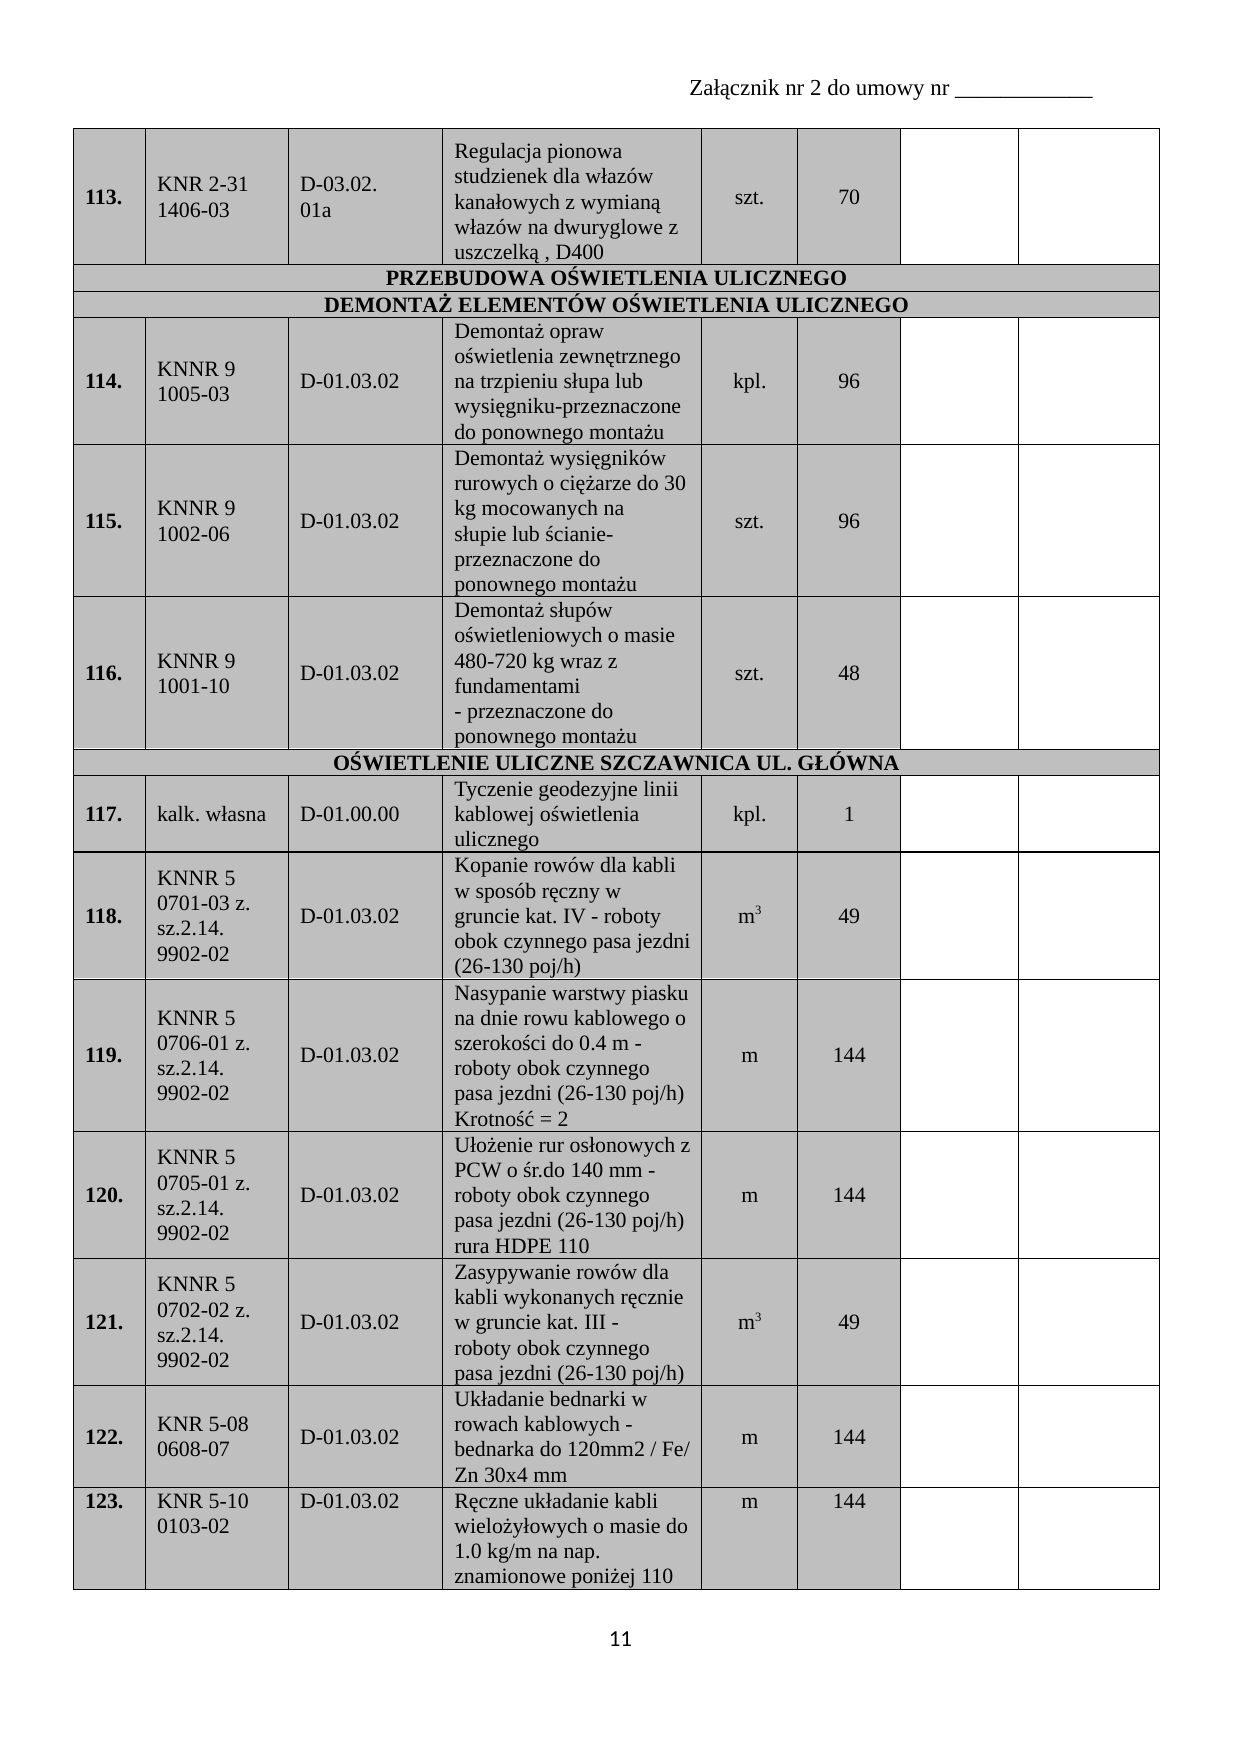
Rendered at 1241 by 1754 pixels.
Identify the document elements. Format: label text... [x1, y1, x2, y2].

table_cell 144 [798, 980, 900, 1131]
table_cell kalk. własna [146, 776, 288, 851]
table_cell 96 [798, 318, 900, 444]
table_cell 144 [798, 1488, 900, 1589]
table_cell KNNR 5 0705-01 z. sz.2.14. 9902-02 [146, 1132, 288, 1258]
table_cell KNR 5-08 0608-07 [146, 1386, 288, 1487]
table_cell D-01.00.00 [289, 776, 442, 851]
table_cell Demontaż wysięgników rurowych o ciężarze do 30 kg mocowanych na słupie lub ścianie-przeznaczone do ponownego montażu [443, 445, 701, 596]
table_cell m [702, 1132, 797, 1258]
table_cell Tyczenie geodezyjne linii kablowej oświetlenia ulicznego [443, 776, 701, 851]
table_cell m [702, 980, 797, 1131]
table_cell KNNR 9 1002-06 [146, 445, 288, 596]
table_cell [901, 776, 1018, 851]
table_cell [901, 853, 1018, 978]
table_cell D-01.03.02 [289, 1488, 442, 1589]
table_cell KNNR 9 1005-03 [146, 318, 288, 444]
table_cell [1019, 597, 1159, 748]
table_cell [1019, 318, 1159, 444]
table_cell [901, 445, 1018, 596]
table_cell [901, 129, 1018, 264]
table_cell OŚWIETLENIE ULICZNE SZCZAWNICA UL. GŁÓWNA [74, 750, 1159, 775]
table_cell 48 [798, 597, 900, 748]
table_cell m [702, 1386, 797, 1487]
table_cell 96 [798, 445, 900, 596]
table_cell m3 [702, 853, 797, 978]
table_cell D-01.03.02 [289, 445, 442, 596]
table_cell m3 [702, 1259, 797, 1385]
table_cell D-01.03.02 [289, 1259, 442, 1385]
table_cell kpl. [702, 318, 797, 444]
table_cell Kopanie rowów dla kabli w sposób ręczny w gruncie kat. IV - roboty obok czynnego pasa jezdni (26-130 poj/h) [443, 853, 701, 978]
table_cell [1019, 1259, 1159, 1385]
table_cell KNR 2-31 1406-03 [146, 129, 288, 264]
table_cell m [702, 1488, 797, 1589]
table_cell szt. [702, 129, 797, 264]
table_cell [901, 318, 1018, 444]
table_cell [1019, 445, 1159, 596]
table_cell Zasypywanie rowów dla kabli wykonanych ręcznie w gruncie kat. III - roboty obok czynnego pasa jezdni (26-130 poj/h) [443, 1259, 701, 1385]
table_cell 121. [74, 1259, 145, 1385]
table_cell KNNR 9 1001-10 [146, 597, 288, 748]
table_cell Nasypanie warstwy piasku na dnie rowu kablowego o szerokości do 0.4 m - roboty obok czynnego pasa jezdni (26-130 poj/h) Krotność = 2 [443, 980, 701, 1131]
table_cell D-01.03.02 [289, 1132, 442, 1258]
table_cell 120. [74, 1132, 145, 1258]
table_cell 49 [798, 853, 900, 978]
table_cell D-01.03.02 [289, 318, 442, 444]
table_cell D-01.03.02 [289, 980, 442, 1131]
table_cell D-01.03.02 [289, 853, 442, 978]
table_cell 116. [74, 597, 145, 748]
table_cell kpl. [702, 776, 797, 851]
table_cell 113. [74, 129, 145, 264]
table_cell Regulacja pionowa studzienek dla włazów kanałowych z wymianą włazów na dwuryglowe z uszczelką , D400 [443, 129, 701, 264]
table_cell 118. [74, 853, 145, 978]
table_cell [901, 1259, 1018, 1385]
table_cell Demontaż opraw oświetlenia zewnętrznego na trzpieniu słupa lub wysięgniku-przeznaczone do ponownego montażu [443, 318, 701, 444]
table_cell KNNR 5 0706-01 z. sz.2.14. 9902-02 [146, 980, 288, 1131]
table_cell [901, 1488, 1018, 1589]
table_cell 122. [74, 1386, 145, 1487]
table_cell 144 [798, 1132, 900, 1258]
table_cell szt. [702, 597, 797, 748]
table_cell 114. [74, 318, 145, 444]
table_cell DEMONTAŻ ELEMENTÓW OŚWIETLENIA ULICZNEGO [74, 292, 1159, 317]
table_cell 119. [74, 980, 145, 1131]
table_cell Układanie bednarki w rowach kablowych - bednarka do 120mm2 / Fe/ Zn 30x4 mm [443, 1386, 701, 1487]
table_cell [1019, 1488, 1159, 1589]
table_cell 70 [798, 129, 900, 264]
table_cell KNR 5-10 0103-02 [146, 1488, 288, 1589]
table_cell 144 [798, 1386, 900, 1487]
table_cell 123. [74, 1488, 145, 1589]
table_cell [1019, 980, 1159, 1131]
table_cell [901, 1132, 1018, 1258]
table_cell KNNR 5 0702-02 z. sz.2.14. 9902-02 [146, 1259, 288, 1385]
table_cell KNNR 5 0701-03 z. sz.2.14. 9902-02 [146, 853, 288, 978]
table_cell 115. [74, 445, 145, 596]
table_cell [901, 1386, 1018, 1487]
table_cell [1019, 1386, 1159, 1487]
table_cell [901, 980, 1018, 1131]
table_cell D-03.02. 01a [289, 129, 442, 264]
table_cell Ułożenie rur osłonowych z PCW o śr.do 140 mm - roboty obok czynnego pasa jezdni (26-130 poj/h) rura HDPE 110 [443, 1132, 701, 1258]
table_cell [1019, 1132, 1159, 1258]
table_cell PRZEBUDOWA OŚWIETLENIA ULICZNEGO [74, 265, 1159, 291]
table_cell D-01.03.02 [289, 1386, 442, 1487]
table_cell Demontaż słupów oświetleniowych o masie 480-720 kg wraz z fundamentami - przeznaczone do ponownego montażu [443, 597, 701, 748]
table_cell 117. [74, 776, 145, 851]
table_cell D-01.03.02 [289, 597, 442, 748]
table_cell 1 [798, 776, 900, 851]
table_cell [1019, 129, 1159, 264]
table_cell szt. [702, 445, 797, 596]
table_cell 49 [798, 1259, 900, 1385]
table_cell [443, 1488, 701, 1589]
table_cell [1019, 776, 1159, 851]
table_cell [1019, 853, 1159, 978]
table_cell [901, 597, 1018, 748]
